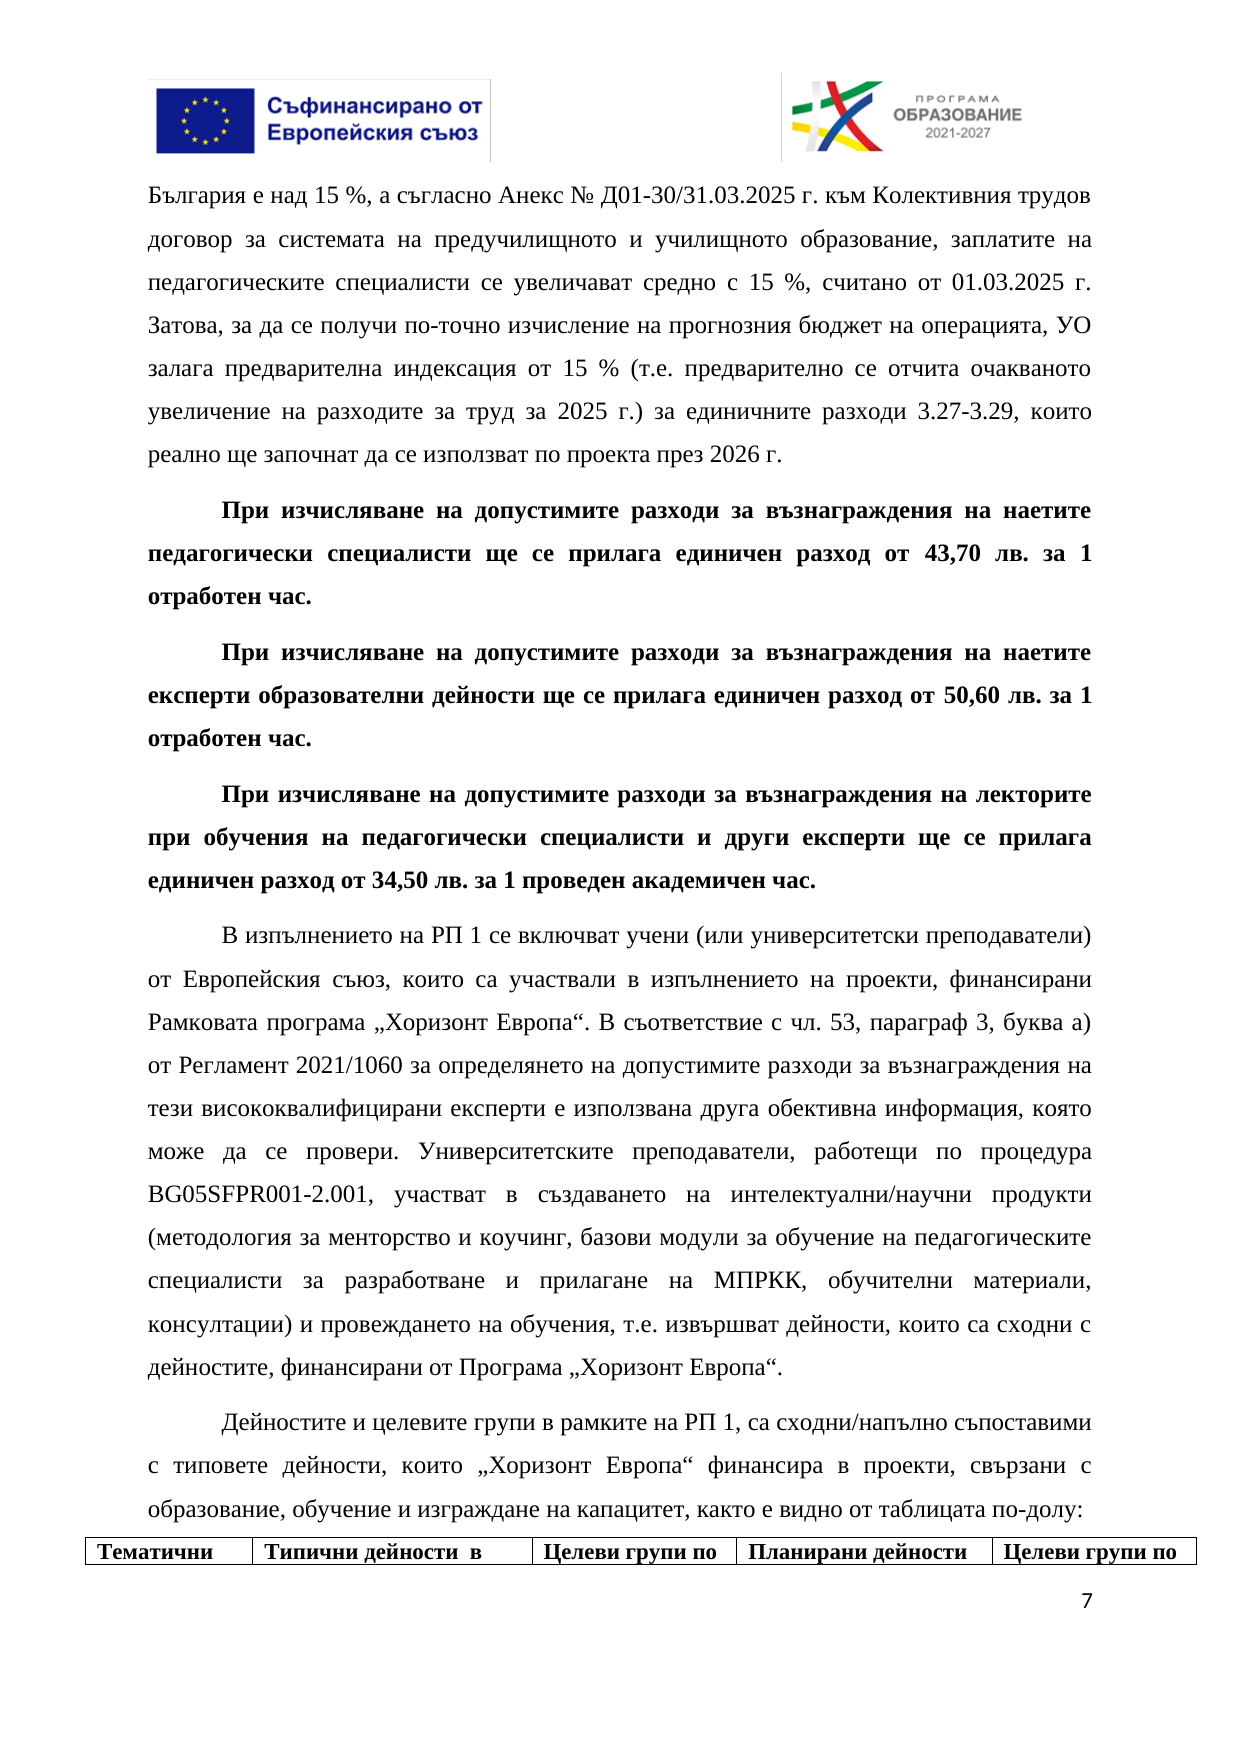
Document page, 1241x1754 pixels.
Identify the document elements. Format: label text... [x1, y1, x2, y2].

picture [147, 73, 1030, 162]
text Дейностите и целевите групи в рамките на РП 1, са сходни/напълно съпоставими с типовете дейности, които „Хоризонт Европа“ финансира в проекти, свързани с образование, обучение и изграждане на капацитет, както е видно от таблицата по-долу: [148, 1407, 1093, 1522]
text В изпълнението на РП 1 се включват учени (или университетски преподаватели) от Европейския съюз, които са участвали в изпълнението на проекти, финансирани Рамковата програма „Хоризонт Европа“. В съответствие с чл. 53, параграф 3, буква а) от Регламент 2021/1060 за определянето на допустимите разходи за възнаграждения на тези висококвалифицирани експерти е използвана друга обективна информация, която може да се провери. Университетските преподаватели, работещи по процедура BG05SFPR001-2.001, участват в създаването на интелектуални/научни продукти (методология за менторство и коучинг, базови модули за обучение на педагогическите специалисти за разработване и прилагане на МПРКК, обучителни материали, консултации) и провеждането на обучения, т.е. извършват дейности, които са сходни с дейностите, финансирани от Програма „Хоризонт Европа“. [148, 921, 1093, 1381]
table_header Типични дейности в „Хоризонт Европа“ [253, 1538, 532, 1564]
table_header Целеви групи по „Хоризонт Европа“ [533, 1538, 736, 1564]
text При изчисляване на допустимите разходи за възнаграждения на наетите педагогически специалисти ще се прилага единичен разход от 43,70 лв. за 1 отработен час. [148, 495, 1093, 610]
table_header Целеви групи по процедурата [993, 1538, 1196, 1564]
text При изчисляване на допустимите разходи за възнаграждения на наетите експерти образователни дейности ще се прилага единичен разход от 50,60 лв. за 1 отработен час. [148, 637, 1093, 752]
text При изчисляване на допустимите разходи за възнаграждения на лекторите при обучения на педагогически специалисти и други експерти ще се прилага единичен разход от 34,50 лв. за 1 проведен академичен час. [148, 779, 1093, 894]
table_header Планирани дейности по процедурата [737, 1538, 992, 1564]
table_header Тематични области по Програма „Хоризонт Европа“ [86, 1538, 252, 1564]
